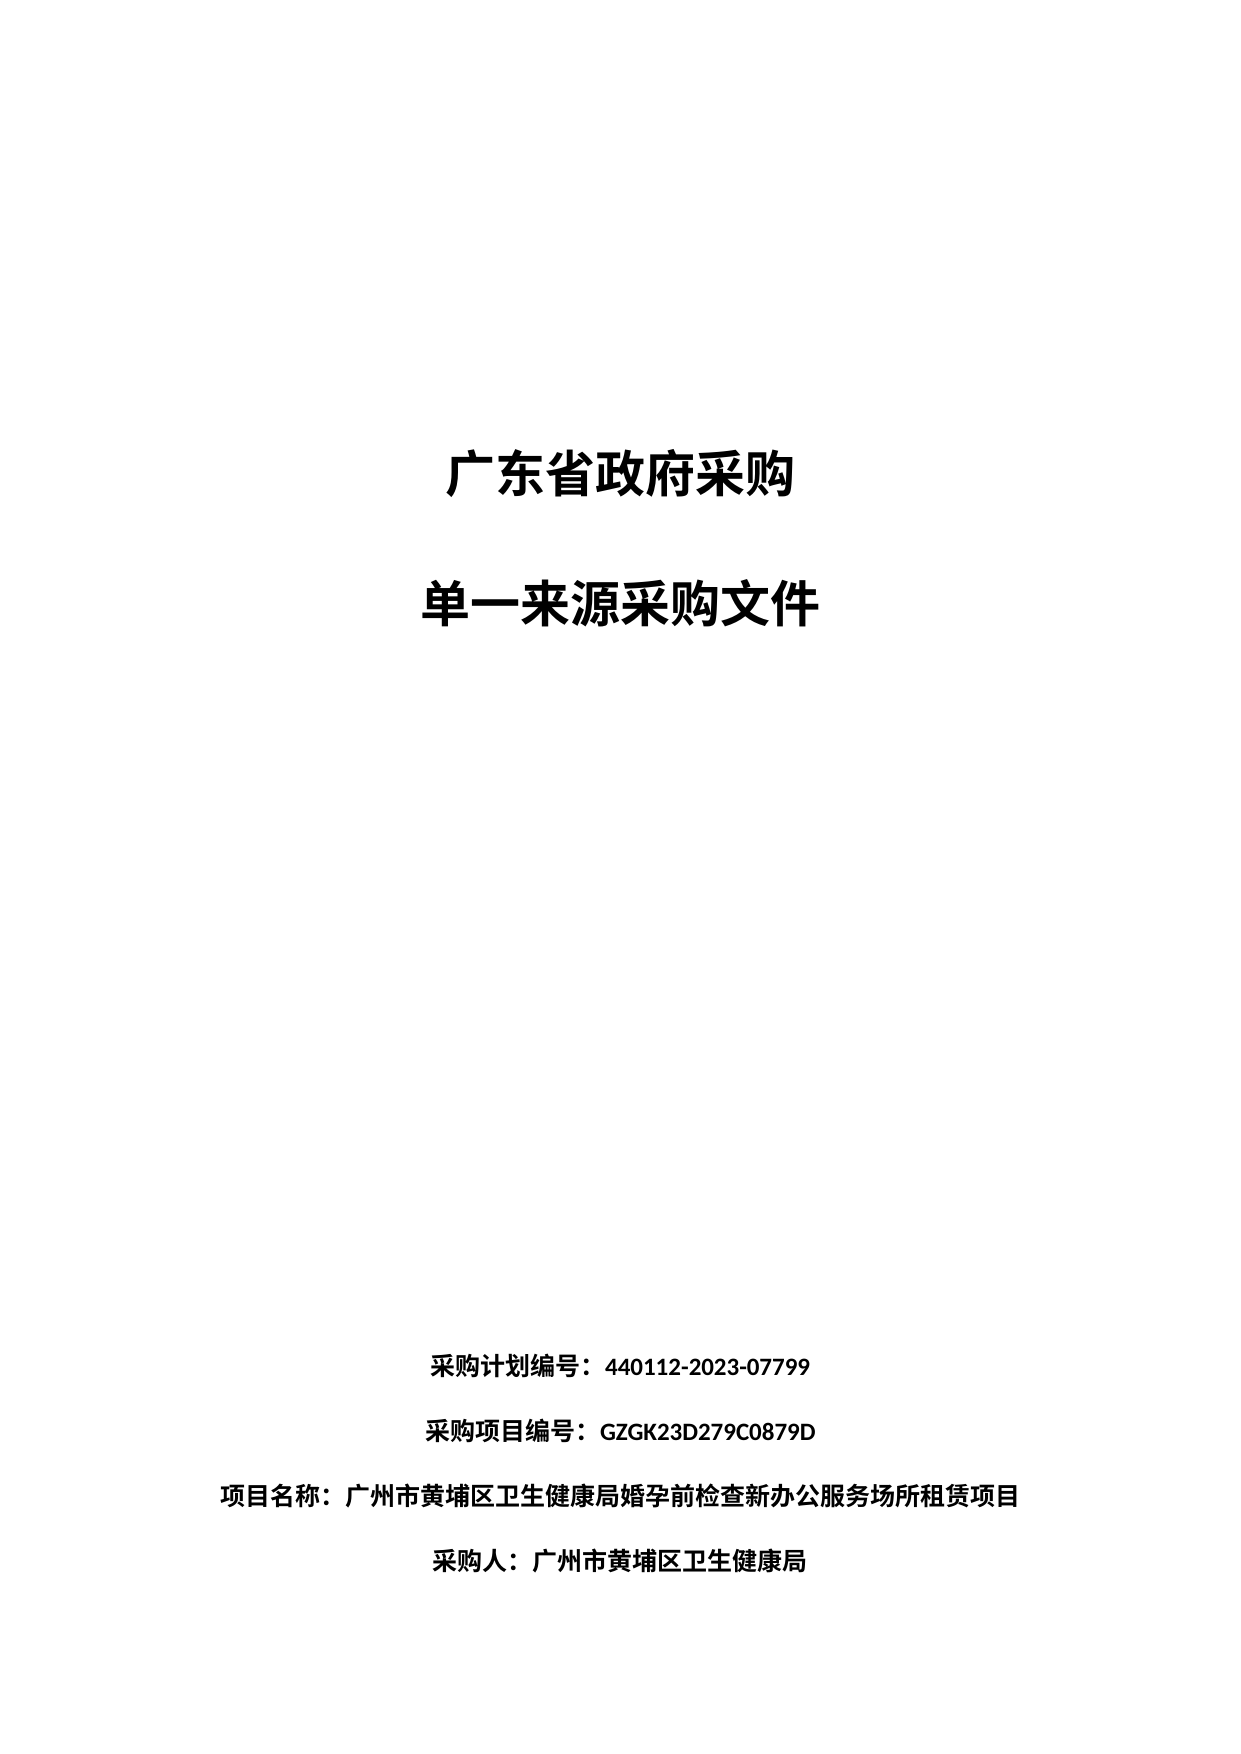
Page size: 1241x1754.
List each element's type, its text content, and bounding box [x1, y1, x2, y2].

text 广东省政府采购 [187, 422, 1053, 519]
text 采购计划编号：440112-2023-07799 [187, 1332, 1053, 1397]
text 项目名称：广州市黄埔区卫生健康局婚孕前检查新办公服务场所租赁项目 [187, 1462, 1053, 1527]
text 采购人：广州市黄埔区卫生健康局 [187, 1527, 1053, 1592]
text 单一来源采购文件 [187, 552, 1053, 1332]
text 采购项目编号：GZGK23D279C0879D [187, 1397, 1053, 1462]
